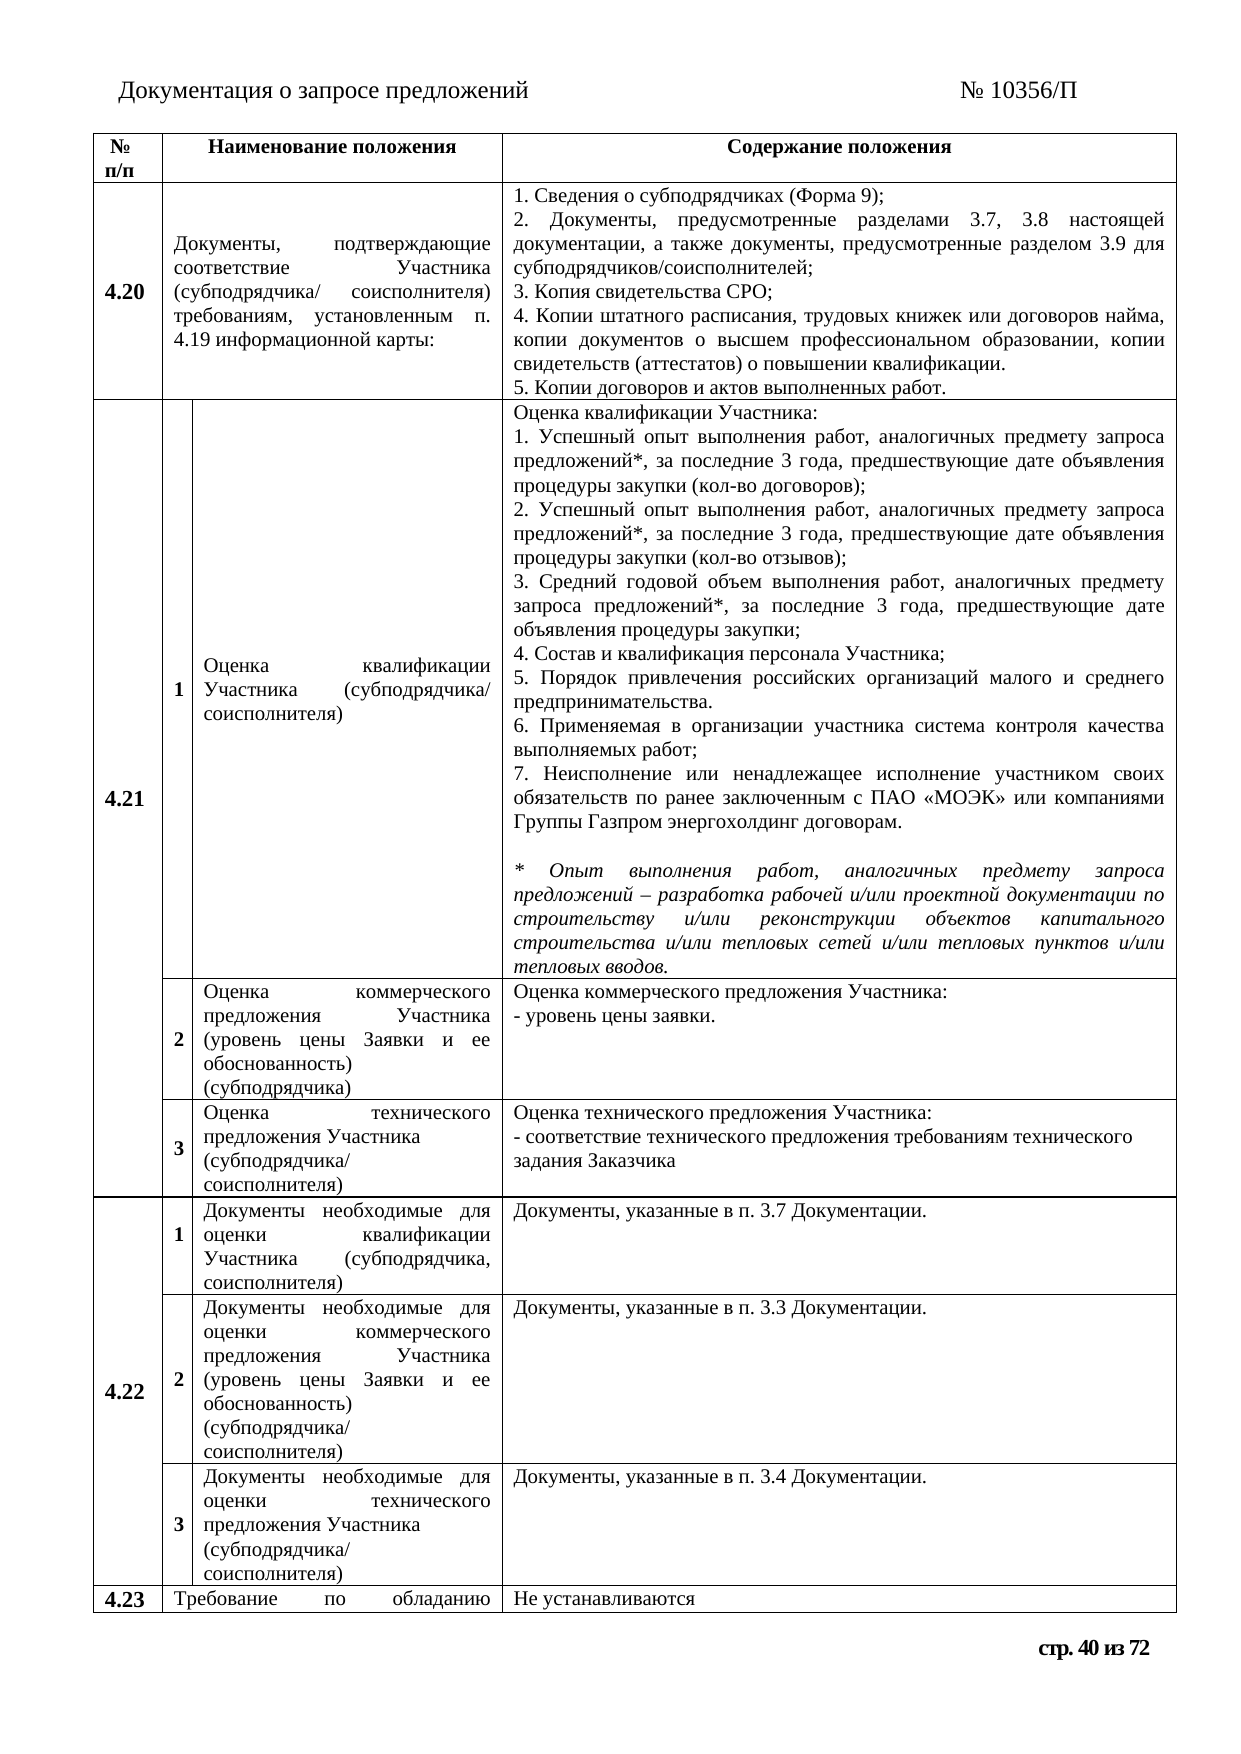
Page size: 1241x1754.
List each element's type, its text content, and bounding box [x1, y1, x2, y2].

table_cell Документы необходимые для оценки квалификации Участника (субподрядчика, соисполнителя) [193, 1198, 502, 1294]
table_cell Не устанавливаются [503, 1586, 1176, 1612]
table_cell Оценка квалификации Участника: 1. Успешный опыт выполнения работ, аналогичных предмету запроса предложений*, за последние 3 года, предшествующие дате объявления процедуры закупки (кол-во договоров); 2. Успешный опыт выполнения работ, аналогичных предмету запроса предложений*, за последние 3 года, предшествующие дате объявления процедуры закупки (кол-во отзывов); 3. Средний годовой объем выполнения работ, аналогичных предмету запроса предложений*, за последние 3 года, предшествующие дате объявления процедуры закупки; 4. Состав и квалификация персонала Участника; 5. Порядок привлечения российских организаций малого и среднего предпринимательства. 6. Применяемая в организации участника система контроля качества выполняемых работ; 7. Неисполнение или ненадлежащее исполнение участником своих обязательств по ранее заключенным с ПАО «МОЭК» или компаниями Группы Газпром энергохолдинг договорам. * Опыт выполнения работ, аналогичных предмету запроса предложений – разработка рабочей и/или проектной документации по строительству и/или реконструкции объектов капитального строительства и/или тепловых сетей и/или тепловых пунктов и/или тепловых вводов. [503, 400, 1176, 978]
table_header № п/п [94, 134, 162, 182]
table_header Наименование положения [163, 134, 502, 182]
table_cell 2 [163, 979, 192, 1099]
table_cell Оценка коммерческого предложения Участника (уровень цены Заявки и ее обоснованность) (субподрядчика) [193, 979, 502, 1099]
table_cell 3 [163, 1100, 192, 1196]
table_cell 2 [163, 1295, 192, 1463]
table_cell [163, 1586, 502, 1612]
table_cell Документы, указанные в п. 3.4 Документации. [503, 1464, 1176, 1584]
table_cell 1. Сведения о субподрядчиках (Форма 9); 2. Документы, предусмотренные разделами 3.7, 3.8 настоящей документации, а также документы, предусмотренные разделом 3.9 для субподрядчиков/соисполнителей; 3. Копия свидетельства СРО; 4. Копии штатного расписания, трудовых книжек или договоров найма, копии документов о высшем профессиональном образовании, копии свидетельств (аттестатов) о повышении квалификации. 5. Копии договоров и актов выполненных работ. [503, 183, 1176, 399]
table_cell Документы, указанные в п. 3.7 Документации. [503, 1198, 1176, 1294]
table_cell 1 [163, 400, 192, 978]
table_cell Оценка квалификации Участника (субподрядчика/ соисполнителя) [193, 400, 502, 978]
table_cell Оценка технического предложения Участника (субподрядчика/ соисполнителя) [193, 1100, 502, 1196]
table_cell Документы необходимые для оценки технического предложения Участника (субподрядчика/ соисполнителя) [193, 1464, 502, 1584]
table_cell 3 [163, 1464, 192, 1584]
table_cell [94, 400, 162, 1196]
table_cell [94, 1198, 162, 1584]
table_cell [94, 183, 162, 399]
table_cell Оценка технического предложения Участника: - соответствие технического предложения требованиям технического задания Заказчика [503, 1100, 1176, 1196]
table_cell Документы, подтверждающие соответствие Участника (субподрядчика/ соисполнителя) требованиям, установленным п. 4.19 информационной карты: [163, 183, 502, 399]
table_cell [94, 1586, 162, 1612]
table_cell Документы, указанные в п. 3.3 Документации. [503, 1295, 1176, 1463]
table_cell Оценка коммерческого предложения Участника: - уровень цены заявки. [503, 979, 1176, 1099]
table_header Содержание положения [503, 134, 1176, 182]
table_cell Документы необходимые для оценки коммерческого предложения Участника (уровень цены Заявки и ее обоснованность) (субподрядчика/ соисполнителя) [193, 1295, 502, 1463]
table_cell 1 [163, 1198, 192, 1294]
